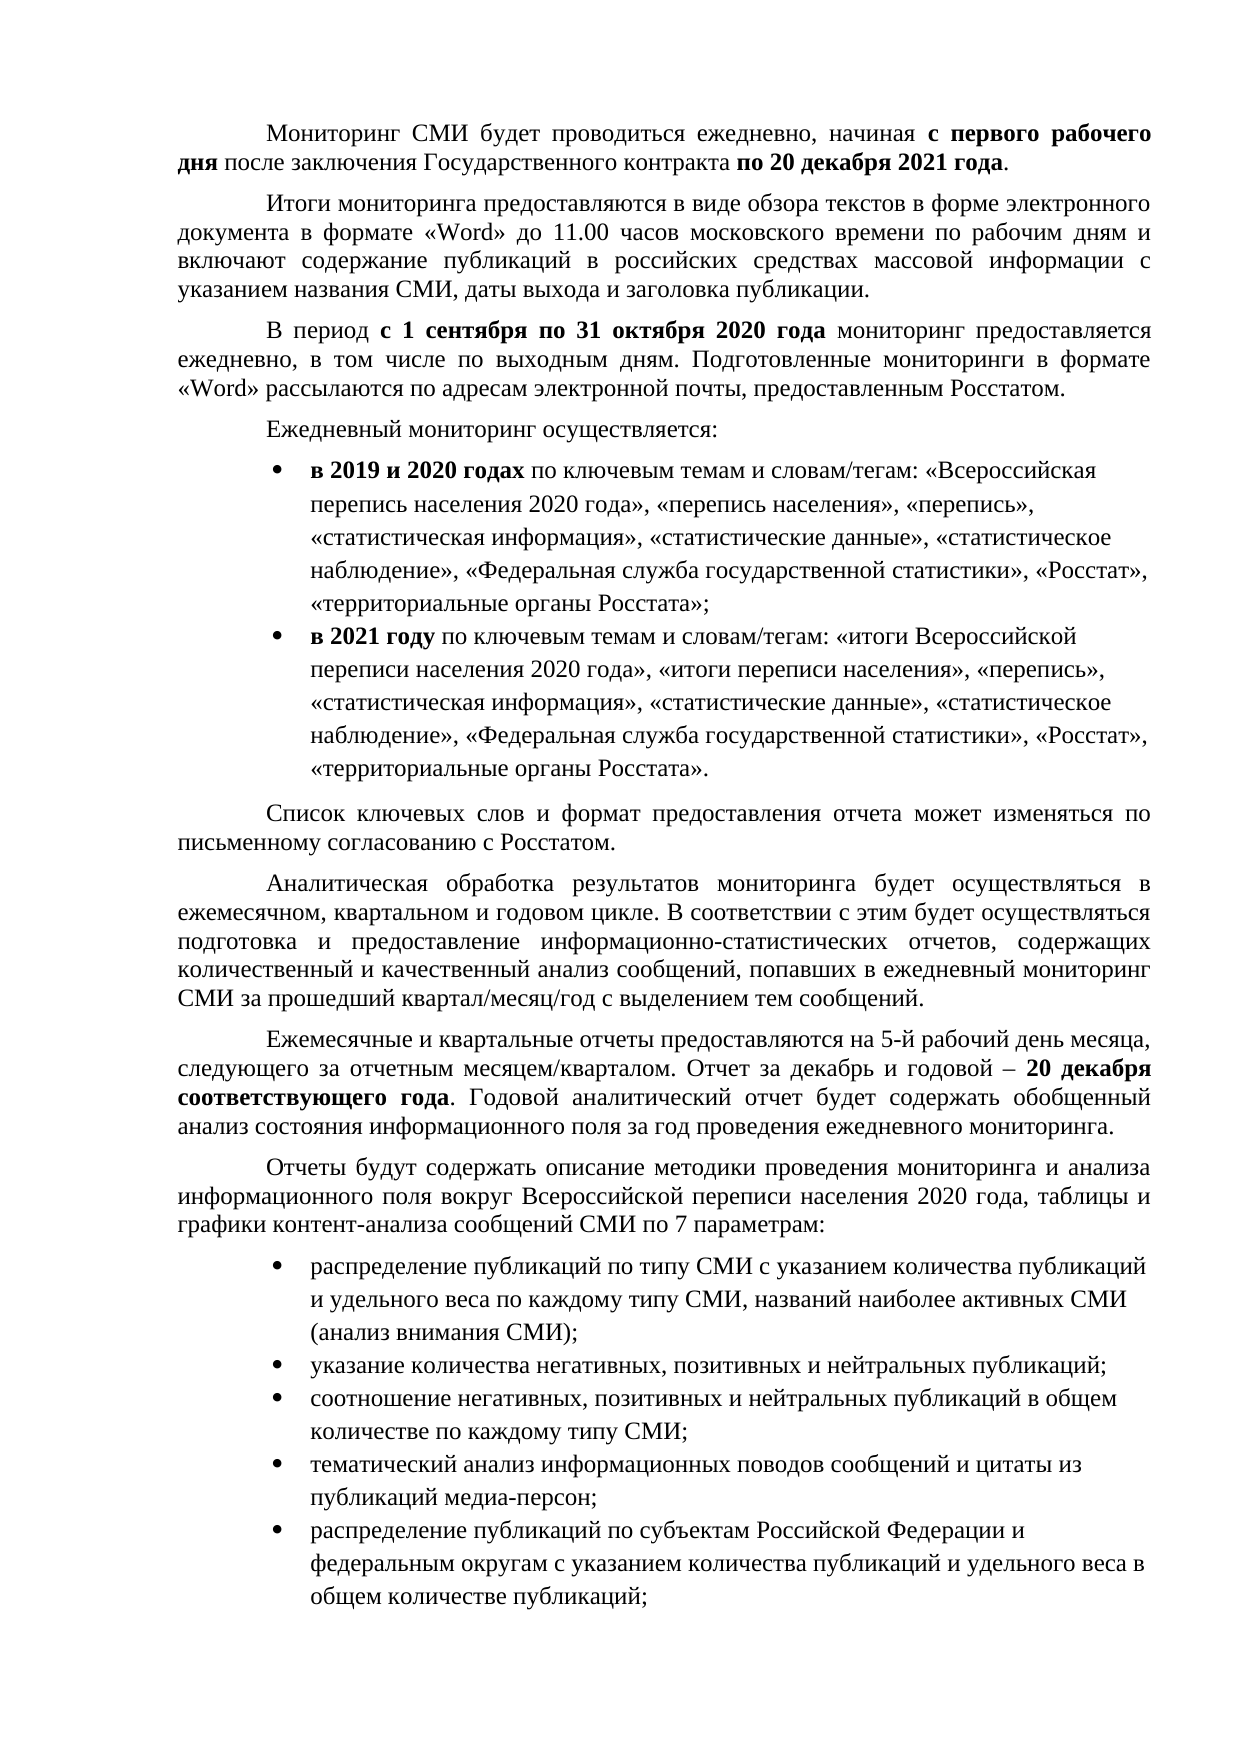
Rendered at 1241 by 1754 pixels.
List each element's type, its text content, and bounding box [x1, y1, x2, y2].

list в 2019 и 2020 годах по ключевым темам и словам/тегам: «Всероссийская перепись населения 2020 года», «перепись населения», «перепись», «статистическая информация», «статистические данные», «статистическое наблюдение», «Федеральная служба государственной статистики», «Росстат», «территориальные органы Росстата»; [273, 456, 1152, 616]
list тематический анализ информационных поводов сообщений и цитаты из публикаций медиа-персон; [273, 1449, 1152, 1511]
text В период с 1 сентября по 31 октября 2020 года мониторинг предоставляется ежедневно, в том числе по выходным дням. Подготовленные мониторинги в формате «Word» рассылаются по адресам электронной почты, предоставленным Росстатом. [177, 316, 1152, 402]
list в 2021 году по ключевым темам и словам/тегам: «итоги Всероссийской переписи населения 2020 года», «итоги переписи населения», «перепись», «статистическая информация», «статистические данные», «статистическое наблюдение», «Федеральная служба государственной статистики», «Росстат», «территориальные органы Росстата». [273, 621, 1152, 782]
text Аналитическая обработка результатов мониторинга будет осуществляться в ежемесячном, квартальном и годовом цикле. В соответствии с этим будет осуществляться подготовка и предоставление информационно-статистических отчетов, содержащих количественный и качественный анализ сообщений, попавших в ежедневный мониторинг СМИ за прошедший квартал/месяц/год с выделением тем сообщений. [177, 868, 1152, 1012]
text Отчеты будут содержать описание методики проведения мониторинга и анализа информационного поля вокруг Всероссийской переписи населения 2020 года, таблицы и графики контент-анализа сообщений СМИ по 7 параметрам: [177, 1152, 1152, 1238]
list соотношение негативных, позитивных и нейтральных публикаций в общем количестве по каждому типу СМИ; [273, 1383, 1152, 1445]
list указание количества негативных, позитивных и нейтральных публикаций; [273, 1350, 1152, 1379]
list распределение публикаций по типу СМИ с указанием количества публикаций и удельного веса по каждому типу СМИ, названий наиболее активных СМИ (анализ внимания СМИ); [273, 1251, 1152, 1346]
text Мониторинг СМИ будет проводиться ежедневно, начиная с первого рабочего дня после заключения Государственного контракта по 20 декабря 2021 года. [177, 118, 1152, 176]
text Ежедневный мониторинг осуществляется: [177, 414, 1152, 443]
text Список ключевых слов и формат предоставления отчета может изменяться по письменному согласованию с Росстатом. [177, 798, 1152, 856]
list распределение публикаций по субъектам Российской Федерации и федеральным округам с указанием количества публикаций и удельного веса в общем количестве публикаций; [273, 1515, 1152, 1610]
text Ежемесячные и квартальные отчеты предоставляются на 5-й рабочий день месяца, следующего за отчетным месяцем/кварталом. Отчет за декабрь и годовой – 20 декабря соответствующего года. Годовой аналитический отчет будет содержать обобщенный анализ состояния информационного поля за год проведения ежедневного мониторинга. [177, 1024, 1152, 1139]
text Итоги мониторинга предоставляются в виде обзора текстов в форме электронного документа в формате «Word» до 11.00 часов московского времени по рабочим дням и включают содержание публикаций в российских средствах массовой информации с указанием названия СМИ, даты выхода и заголовка публикации. [177, 188, 1152, 303]
